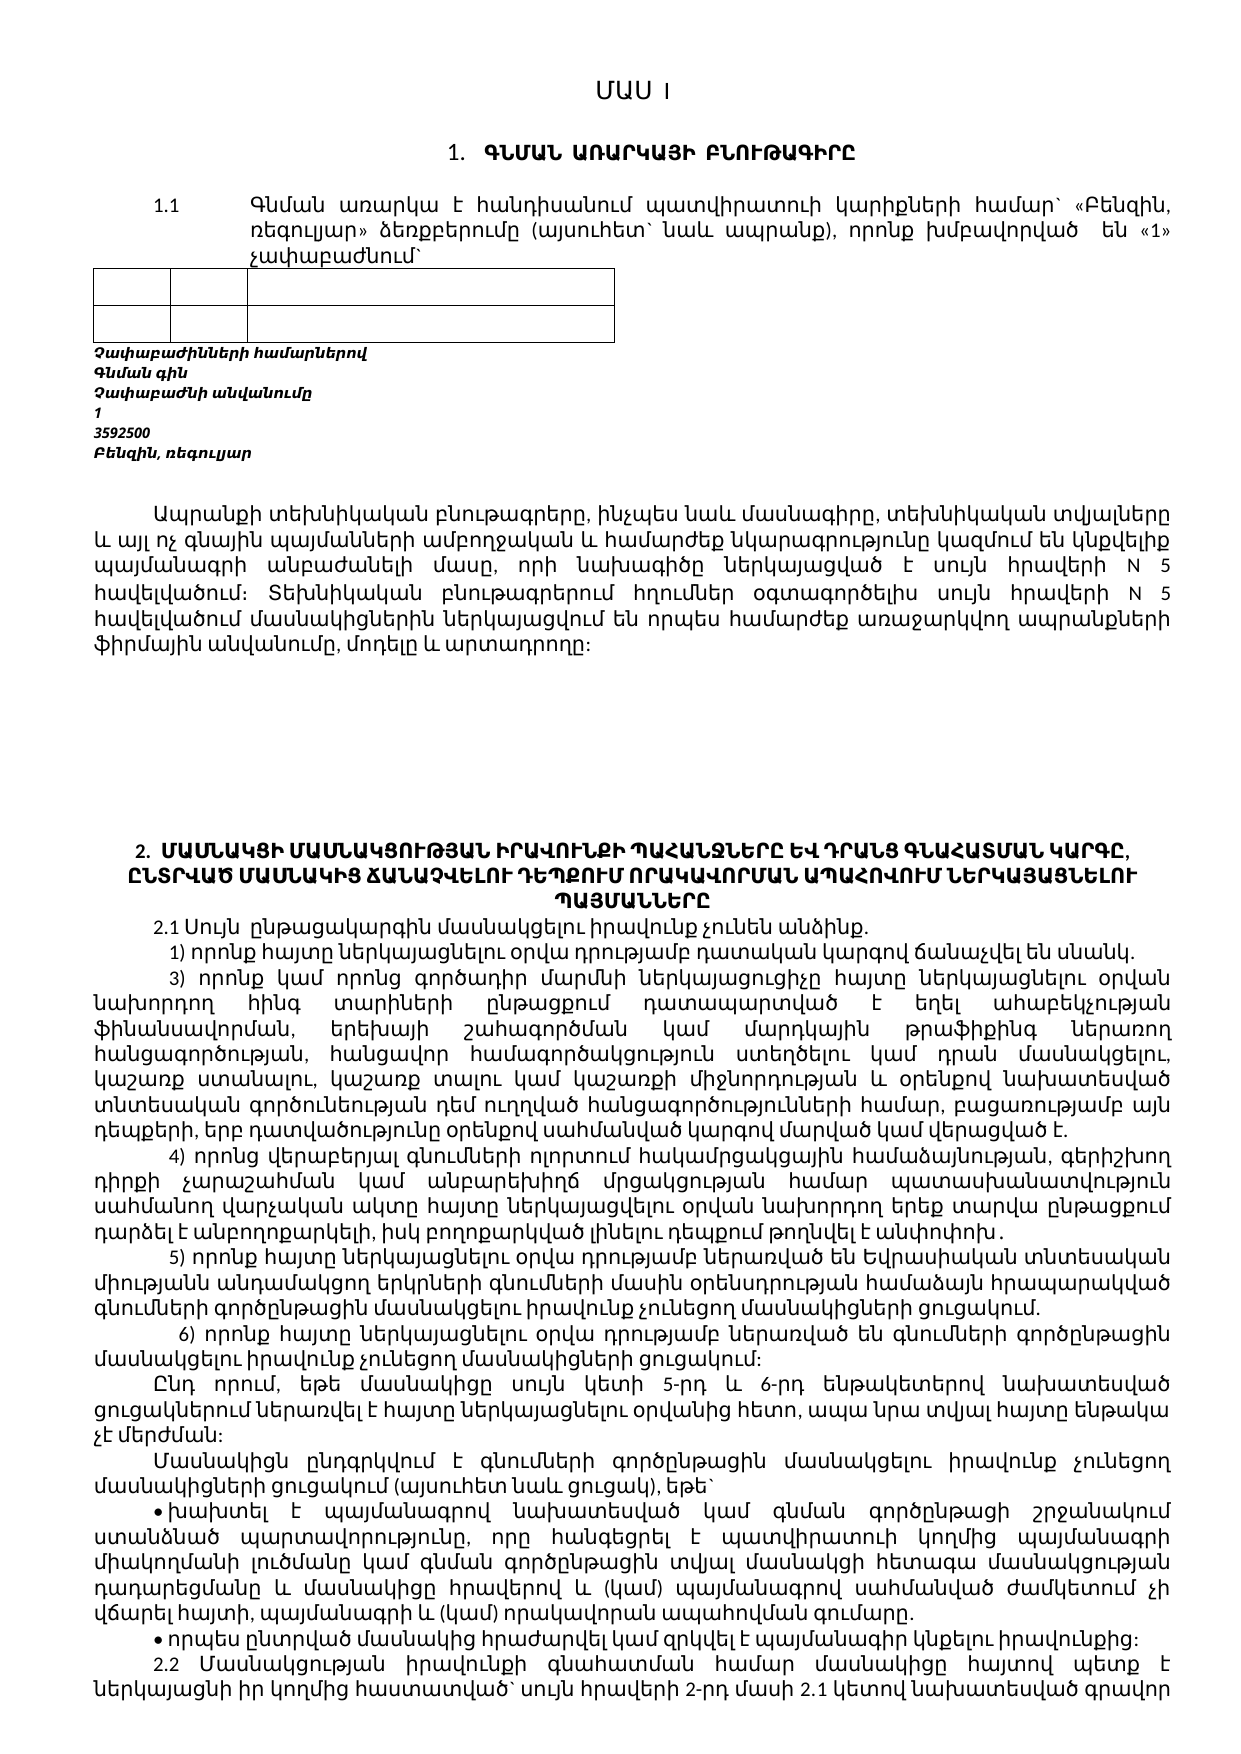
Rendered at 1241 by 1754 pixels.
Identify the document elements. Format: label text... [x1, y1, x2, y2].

text ՄԱՍ I [94, 75, 1171, 106]
text Մասնակիցն ընդգրկվում է գնումների գործընթացին մասնակցելու իրավունք չունեցող մասնակիցների ցուցակում (այսուհետ նաև ցուցակ), եթե` [94, 1448, 1171, 1499]
text Ընդ որում, եթե մասնակիցը սույն կետի 5-րդ և 6-րդ ենթակետերով նախատեսված ցուցակներում ներառվել է հայտը ներկայացնելու օրվանից հետո, ապա նրա տվյալ հայտը ենթակա չէ մերժման: [94, 1372, 1171, 1448]
text 2. ՄԱՍՆԱԿՑԻ ՄԱՍՆԱԿՑՈՒԹՅԱՆ ԻՐԱՎՈՒՆՔԻ ՊԱՀԱՆՋՆԵՐԸ ԵՎ ԴՐԱՆՑ ԳՆԱՀԱՏՄԱՆ ԿԱՐԳԸ, ԸՆՏՐՎԱԾ ՄԱՍՆԱԿԻՑ ՃԱՆԱՉՎԵԼՈՒ ԴԵՊՔՈՒՄ ՈՐԱԿԱՎՈՐՄԱՆ ԱՊԱՀՈՎՈՒՄ ՆԵՐԿԱՅԱՑՆԵԼՈՒ ՊԱՅՄԱՆՆԵՐԸ [94, 838, 1171, 914]
subtitle Գնման առարկա է հանդիսանում պատվիրատուի կարիքների համար` «Բենզին, ռեգուլյար» ձեռքբերումը (այսուհետ` նաև ապրանք), որոնք խմբավորված են «1» չափաբաժնում` [153, 192, 1171, 268]
text • որպես ընտրված մասնակից հրաժարվել կամ զրկվել է պայմանագիր կնքելու իրավունքից: [94, 1626, 1171, 1651]
list ԳՆՄԱՆ ԱՌԱՐԿԱՅԻ ԲՆՈՒԹԱԳԻՐԸ [131, 136, 1171, 167]
text 3) որոնք կամ որոնց գործադիր մարմնի ներկայացուցիչը հայտը ներկայացնելու օրվան նախորդող հինգ տարիների ընթացքում դատապարտված է եղել ահաբեկչության ֆինանսավորման, երեխայի շահագործման կամ մարդկային թրաֆիքինգ ներառող հանցագործության, հանցավոր համագործակցություն ստեղծելու կամ դրան մասնակցելու, կաշառք ստանալու, կաշառք տալու կամ կաշառքի միջնորդության և օրենքով նախատեսված տնտեսական գործունեության դեմ ուղղված հանցագործությունների համար, բացառությամբ այն դեպքերի, երբ դատվածությունը օրենքով սահմանված կարգով մարված կամ վերացված է. [94, 965, 1171, 1143]
text 6) որոնք հայտը ներկայացնելու օրվա դրությամբ ներառված են գնումների գործընթացին մասնակցելու իրավունք չունեցող մասնակիցների ցուցակում: [94, 1321, 1171, 1372]
text 1) որոնք հայտը ներկայացնելու օրվա դրությամբ դատական կարգով ճանաչվել են սնանկ. [94, 939, 1171, 965]
text 5) որոնք հայտը ներկայացնելու օրվա դրությամբ ներառված են Եվրասիական տնտեսական միությանն անդամակցող երկրների գնումների մասին օրենսդրության համաձայն հրապարակված գնումների գործընթացին մասնակցելու իրավունք չունեցող մասնակիցների ցուցակում. [94, 1244, 1171, 1321]
text 2.1 Սույն ընթացակարգին մասնակցելու իրավունք չունեն անձինք. [94, 914, 1171, 939]
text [94, 1651, 1171, 1702]
text • խախտել է պայմանագրով նախատեսված կամ գնման գործընթացի շրջանակում ստանձնած պարտավորությունը, որը հանգեցրել է պատվիրատուի կողմից պայմանագրի միակողմանի լուծմանը կամ գնման գործընթացին տվյալ մասնակցի հետագա մասնակցության դադարեցմանը և մասնակիցը հրավերով և (կամ) պայմանագրով սահմանված ժամկետում չի վճարել հայտի, պայմանագրի և (կամ) որակավորան ապահովման գումարը. [94, 1499, 1171, 1626]
text Ապրանքի տեխնիկական բնութագրերը, ինչպես նաև մասնագիրը, տեխնիկական տվյալները և այլ ոչ գնային պայմանների ամբողջական և համարժեք նկարագրությունը կազմում են կնքվելիք պայմանագրի անբաժանելի մասը, որի նախագիծը ներկայացված է սույն հրավերի N 5 հավելվածում։ Տեխնիկական բնութագրերում հղումներ օգտագործելիս սույն հրավերի N 5 հավելվածում մասնակիցներին ներկայացվում են որպես համարժեք առաջարկվող ապրանքների ֆիրմային անվանումը, մոդելը և արտադրողը: [94, 501, 1171, 657]
text 4) որոնց վերաբերյալ գնումների ոլորտում հակամրցակցային համաձայնության, գերիշխող դիրքի չարաշահման կամ անբարեխիղճ մրցակցության համար պատասխանատվություն սահմանող վարչական ակտը հայտը ներկայացվելու օրվան նախորդող երեք տարվա ընթացքում դարձել է անբողոքարկելի, իսկ բողոքարկված լինելու դեպքում թողնվել է անփոփոխ․ [94, 1143, 1171, 1244]
